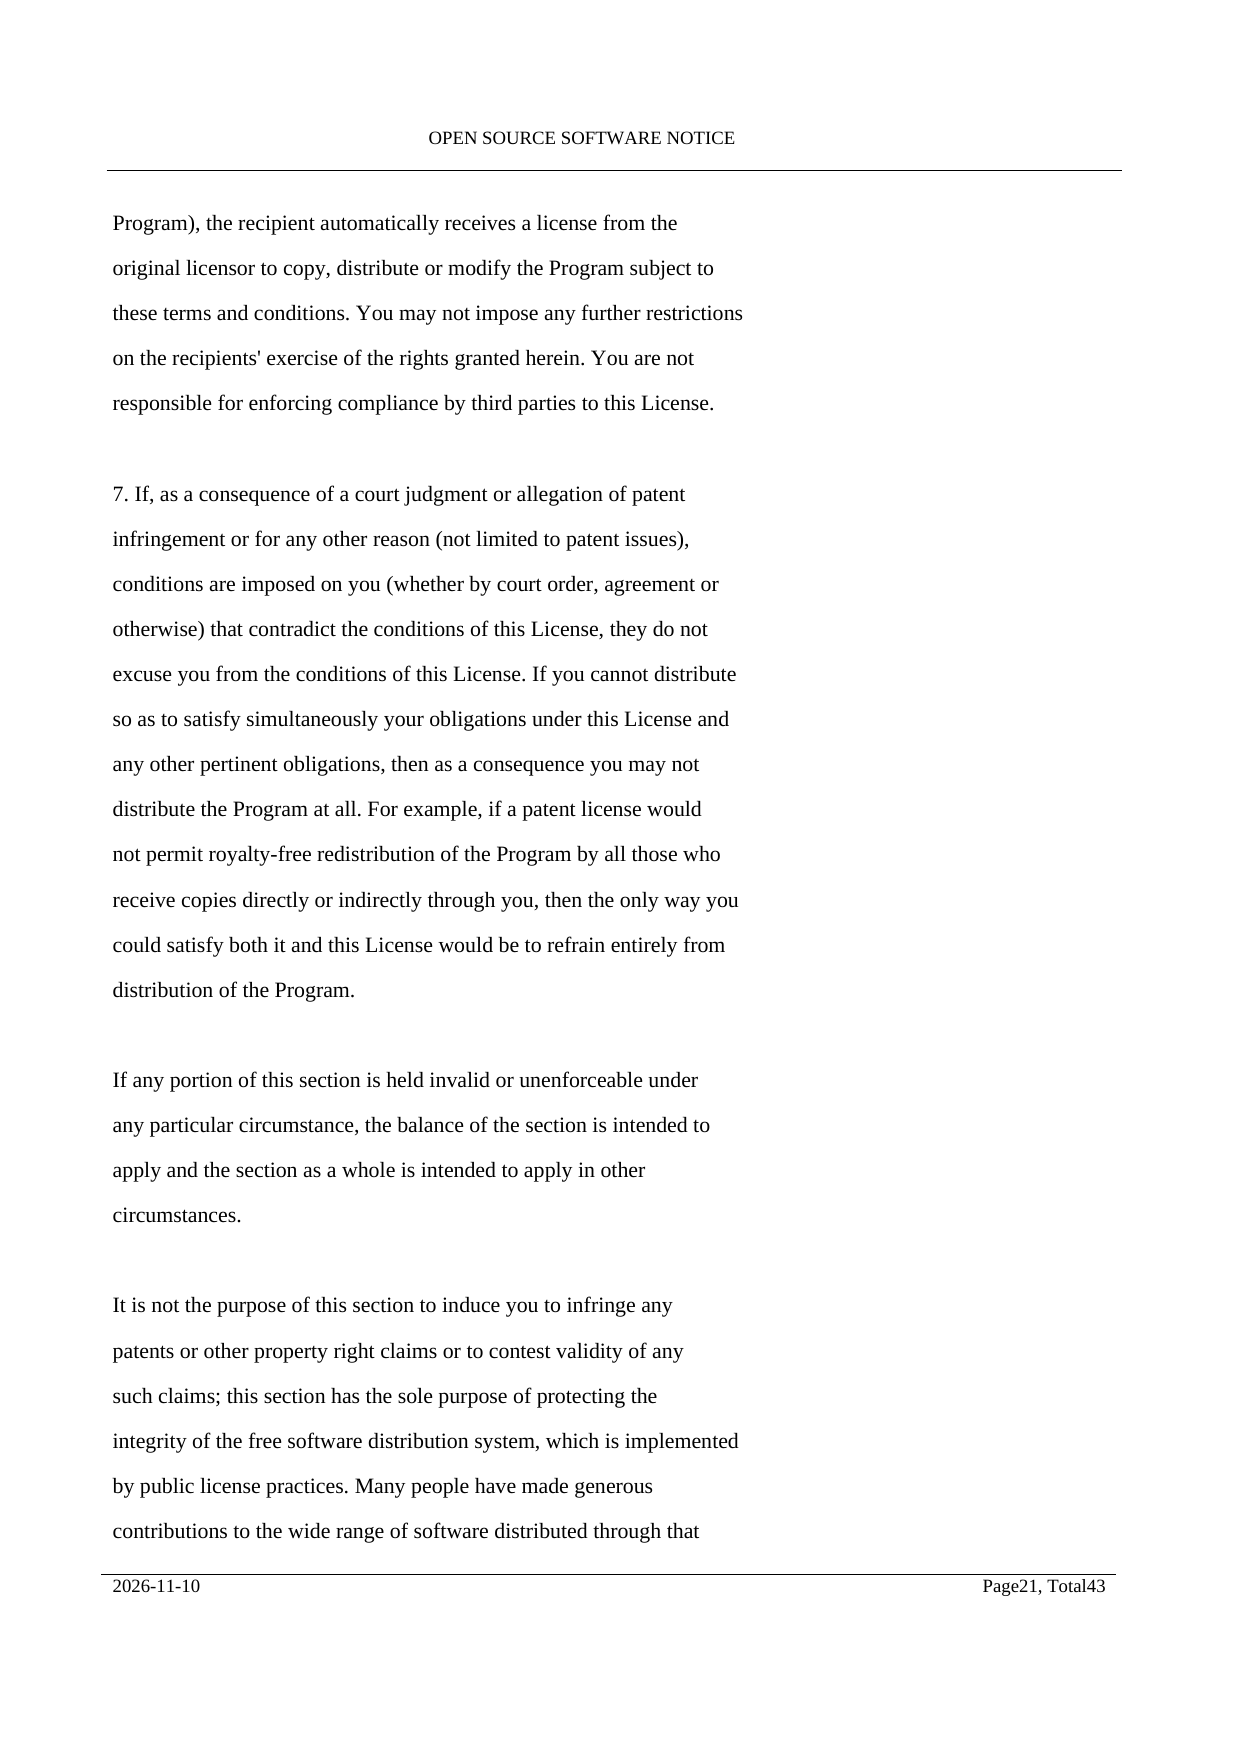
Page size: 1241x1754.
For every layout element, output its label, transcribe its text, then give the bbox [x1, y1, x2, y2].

text receive copies directly or indirectly through you, then the only way you [112, 883, 1128, 915]
text infringement or for any other reason (not limited to patent issues), [112, 522, 1128, 554]
text could satisfy both it and this License would be to refrain entirely from [112, 928, 1128, 961]
text It is not the purpose of this section to induce you to infringe any [112, 1289, 1128, 1321]
text original licensor to copy, distribute or modify the Program subject to [112, 251, 1128, 284]
text distribution of the Program. [112, 973, 1128, 1006]
text patents or other property right claims or to contest validity of any [112, 1334, 1128, 1366]
text Program), the recipient automatically receives a license from the [112, 206, 1128, 239]
text on the recipients' exercise of the rights granted herein. You are not [112, 342, 1128, 374]
text excuse you from the conditions of this License. If you cannot distribute [112, 657, 1128, 690]
text conditions are imposed on you (whether by court order, agreement or [112, 567, 1128, 600]
text apply and the section as a whole is intended to apply in other [112, 1153, 1128, 1186]
text otherwise) that contradict the conditions of this License, they do not [112, 612, 1128, 645]
text not permit royalty-free redistribution of the Program by all those who [112, 838, 1128, 870]
text 7. If, as a consequence of a court judgment or allegation of patent [112, 477, 1128, 509]
text distribute the Program at all. For example, if a patent license would [112, 793, 1128, 825]
text any other pertinent obligations, then as a consequence you may not [112, 748, 1128, 780]
text any particular circumstance, the balance of the section is intended to [112, 1108, 1128, 1141]
text If any portion of this section is held invalid or unenforceable under [112, 1063, 1128, 1096]
text such claims; this section has the sole purpose of protecting the [112, 1379, 1128, 1412]
text responsible for enforcing compliance by third parties to this License. [112, 387, 1128, 419]
text so as to satisfy simultaneously your obligations under this License and [112, 702, 1128, 735]
text these terms and conditions. You may not impose any further restrictions [112, 297, 1128, 329]
text by public license practices. Many people have made generous [112, 1469, 1128, 1502]
text contributions to the wide range of software distributed through that [112, 1514, 1128, 1547]
text circumstances. [112, 1199, 1128, 1231]
text integrity of the free software distribution system, which is implemented [112, 1424, 1128, 1457]
